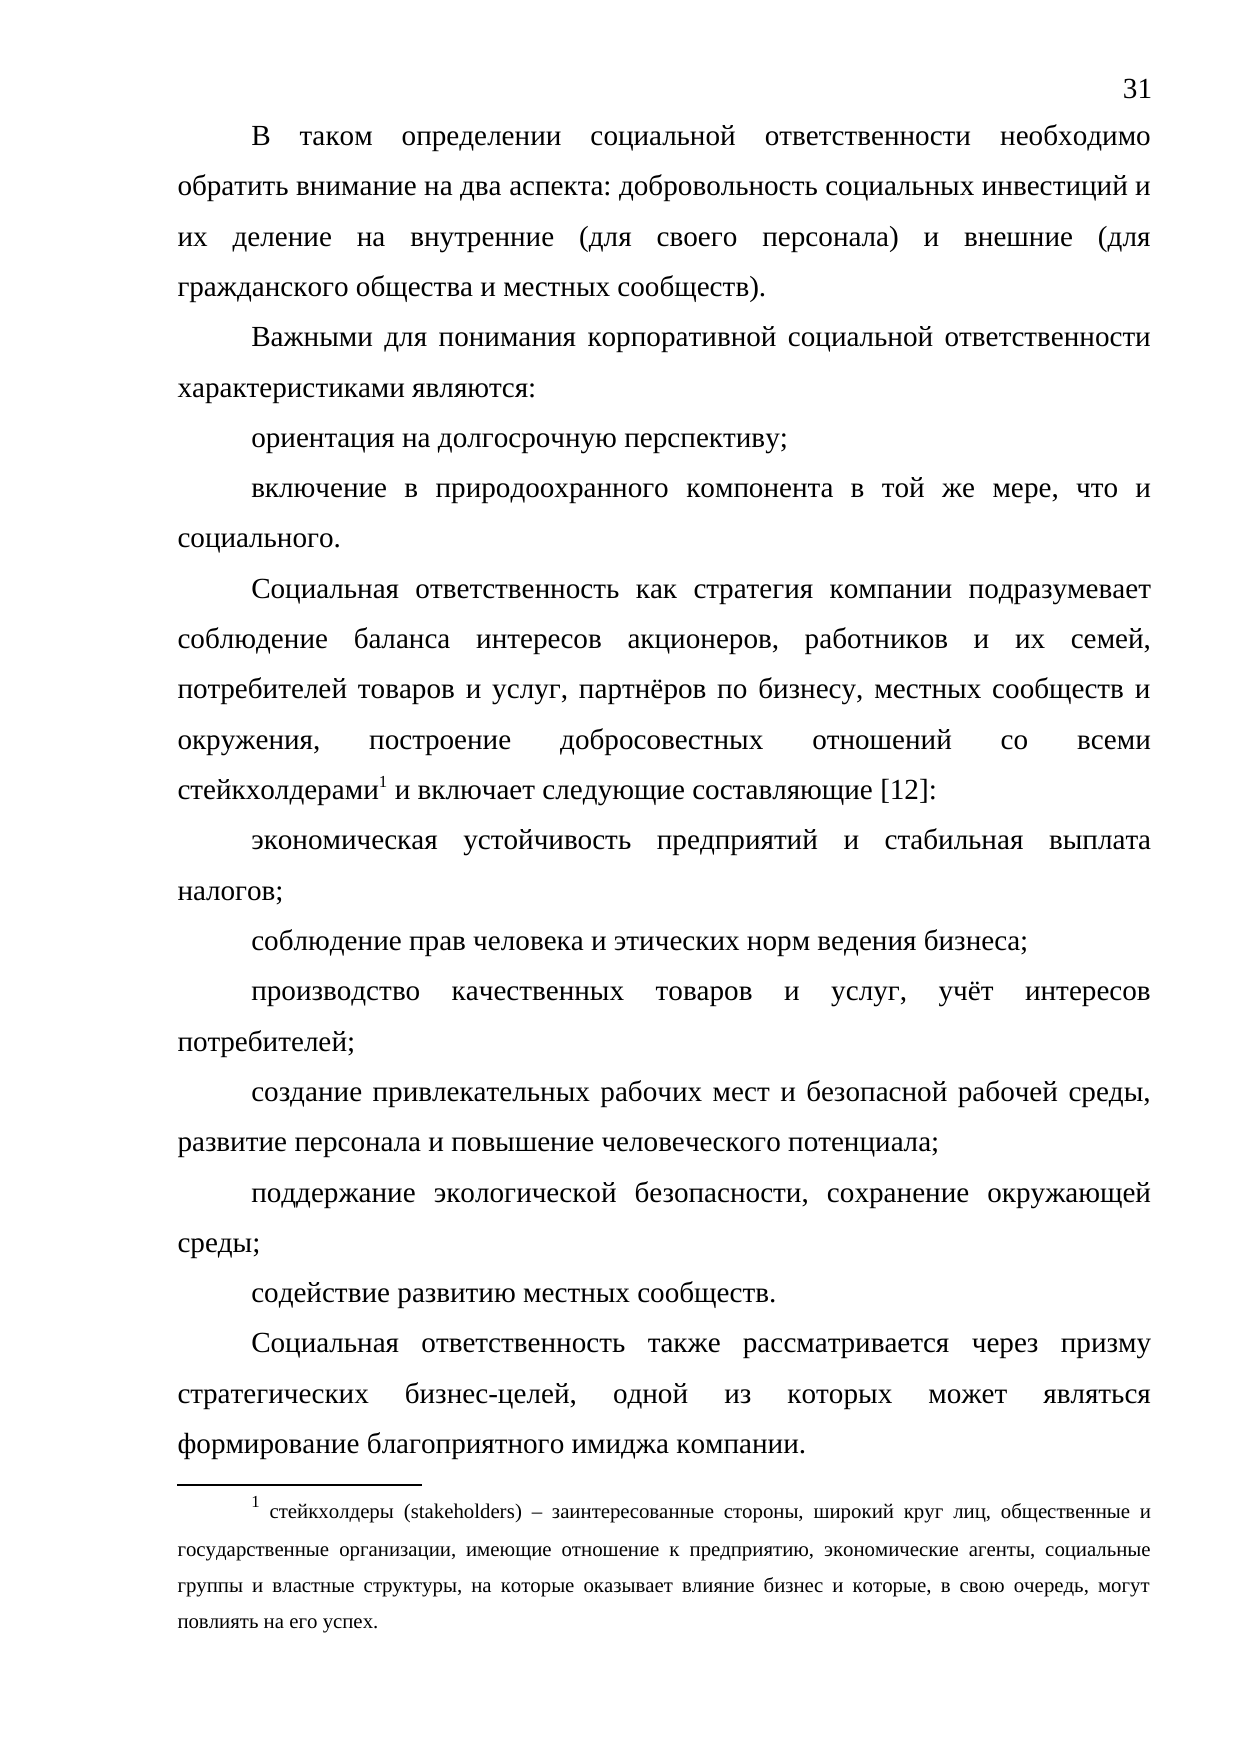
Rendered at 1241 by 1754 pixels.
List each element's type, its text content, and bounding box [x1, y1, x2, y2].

text Социальная ответственность как стратегия компании подразумевает соблюдение баланса интересов акционеров, работников и их семей, потребителей товаров и услуг, партнёров по бизнесу, местных сообществ и окружения, построение добросовестных отношений со всеми стейкхолдерами и включает следующие составляющие [12]: [177, 571, 1152, 806]
text экономическая устойчивость предприятий и стабильная выплата налогов; [177, 822, 1152, 906]
text Важными для понимания корпоративной социальной ответственности характеристиками являются: [177, 319, 1152, 403]
text ориентация на долгосрочную перспективу; [177, 420, 1152, 453]
text В таком определении социальной ответственности необходимо обратить внимание на два аспекта: добровольность социальных инвестиций и их деление на внутренние (для своего персонала) и внешние (для гражданского общества и местных сообществ). [177, 118, 1152, 303]
text содействие развитию местных сообществ. [177, 1275, 1152, 1309]
text поддержание экологической безопасности, сохранение окружающей среды; [177, 1175, 1152, 1258]
text Социальная ответственность также рассматривается через призму стратегических бизнес-целей, одной из которых может являться формирование благоприятного имиджа компании. [177, 1326, 1152, 1460]
text соблюдение прав человека и этических норм ведения бизнеса; [177, 923, 1152, 957]
text создание привлекательных рабочих мест и безопасной рабочей среды, развитие персонала и повышение человеческого потенциала; [177, 1074, 1152, 1158]
text производство качественных товаров и услуг, учёт интересов потребителей; [177, 973, 1152, 1057]
text включение в природоохранного компонента в той же мере, что и социального. [177, 470, 1152, 554]
